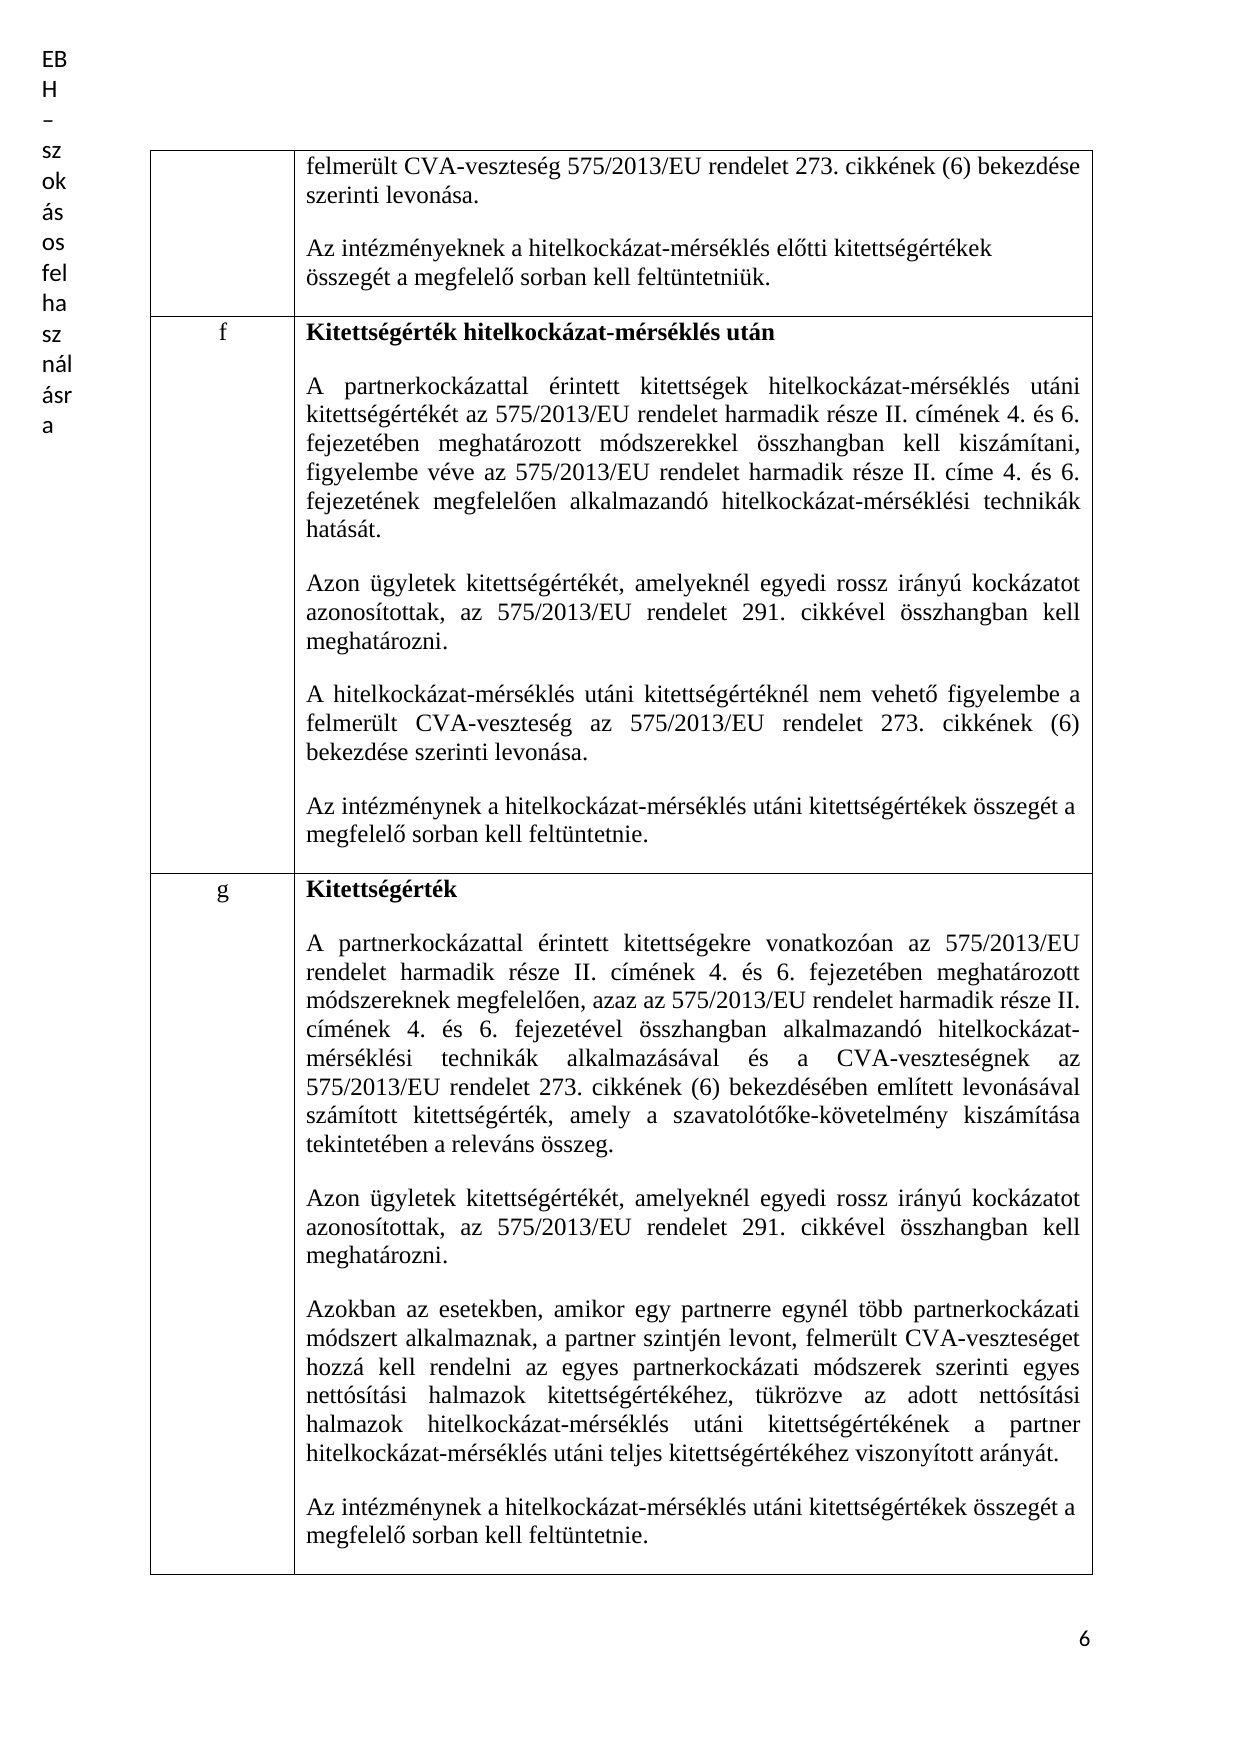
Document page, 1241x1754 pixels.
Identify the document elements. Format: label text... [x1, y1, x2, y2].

table_cell g [151, 874, 294, 1574]
table_cell Kitettségérték hitelkockázat-mérséklés után A partnerkockázattal érintett kitettségek hitelkockázat-mérséklés utáni kitettségértékét az 575/2013/EU rendelet harmadik része II. címének 4. és 6. fejezetében meghatározott módszerekkel összhangban kell kiszámítani, figyelembe véve az 575/2013/EU rendelet harmadik része II. címe 4. és 6. fejezetének megfelelően alkalmazandó hitelkockázat-mérséklési technikák hatását. Azon ügyletek kitettségértékét, amelyeknél egyedi rossz irányú kockázatot azonosítottak, az 575/2013/EU rendelet 291. cikkével összhangban kell meghatározni. A hitelkockázat-mérséklés utáni kitettségértéknél nem vehető figyelembe a felmerült CVA-veszteség az 575/2013/EU rendelet 273. cikkének (6) bekezdése szerinti levonása. Az intézménynek a hitelkockázat-mérséklés utáni kitettségértékek összegét a megfelelő sorban kell feltüntetnie. [295, 317, 1092, 873]
table_cell f [151, 317, 294, 873]
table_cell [295, 151, 1092, 316]
table_cell Kitettségérték A partnerkockázattal érintett kitettségekre vonatkozóan az 575/2013/EU rendelet harmadik része II. címének 4. és 6. fejezetében meghatározott módszereknek megfelelően, azaz az 575/2013/EU rendelet harmadik része II. címének 4. és 6. fejezetével összhangban alkalmazandó hitelkockázat-mérséklési technikák alkalmazásával és a CVA-veszteségnek az 575/2013/EU rendelet 273. cikkének (6) bekezdésében említett levonásával számított kitettségérték, amely a szavatolótőke-követelmény kiszámítása tekintetében a releváns összeg. Azon ügyletek kitettségértékét, amelyeknél egyedi rossz irányú kockázatot azonosítottak, az 575/2013/EU rendelet 291. cikkével összhangban kell meghatározni. Azokban az esetekben, amikor egy partnerre egynél több partnerkockázati módszert alkalmaznak, a partner szintjén levont, felmerült CVA-veszteséget hozzá kell rendelni az egyes partnerkockázati módszerek szerinti egyes nettósítási halmazok kitettségértékéhez, tükrözve az adott nettósítási halmazok hitelkockázat-mérséklés utáni kitettségértékének a partner hitelkockázat-mérséklés utáni teljes kitettségértékéhez viszonyított arányát. Az intézménynek a hitelkockázat-mérséklés utáni kitettségértékek összegét a megfelelő sorban kell feltüntetnie. [295, 874, 1092, 1574]
table_cell e [151, 151, 294, 316]
